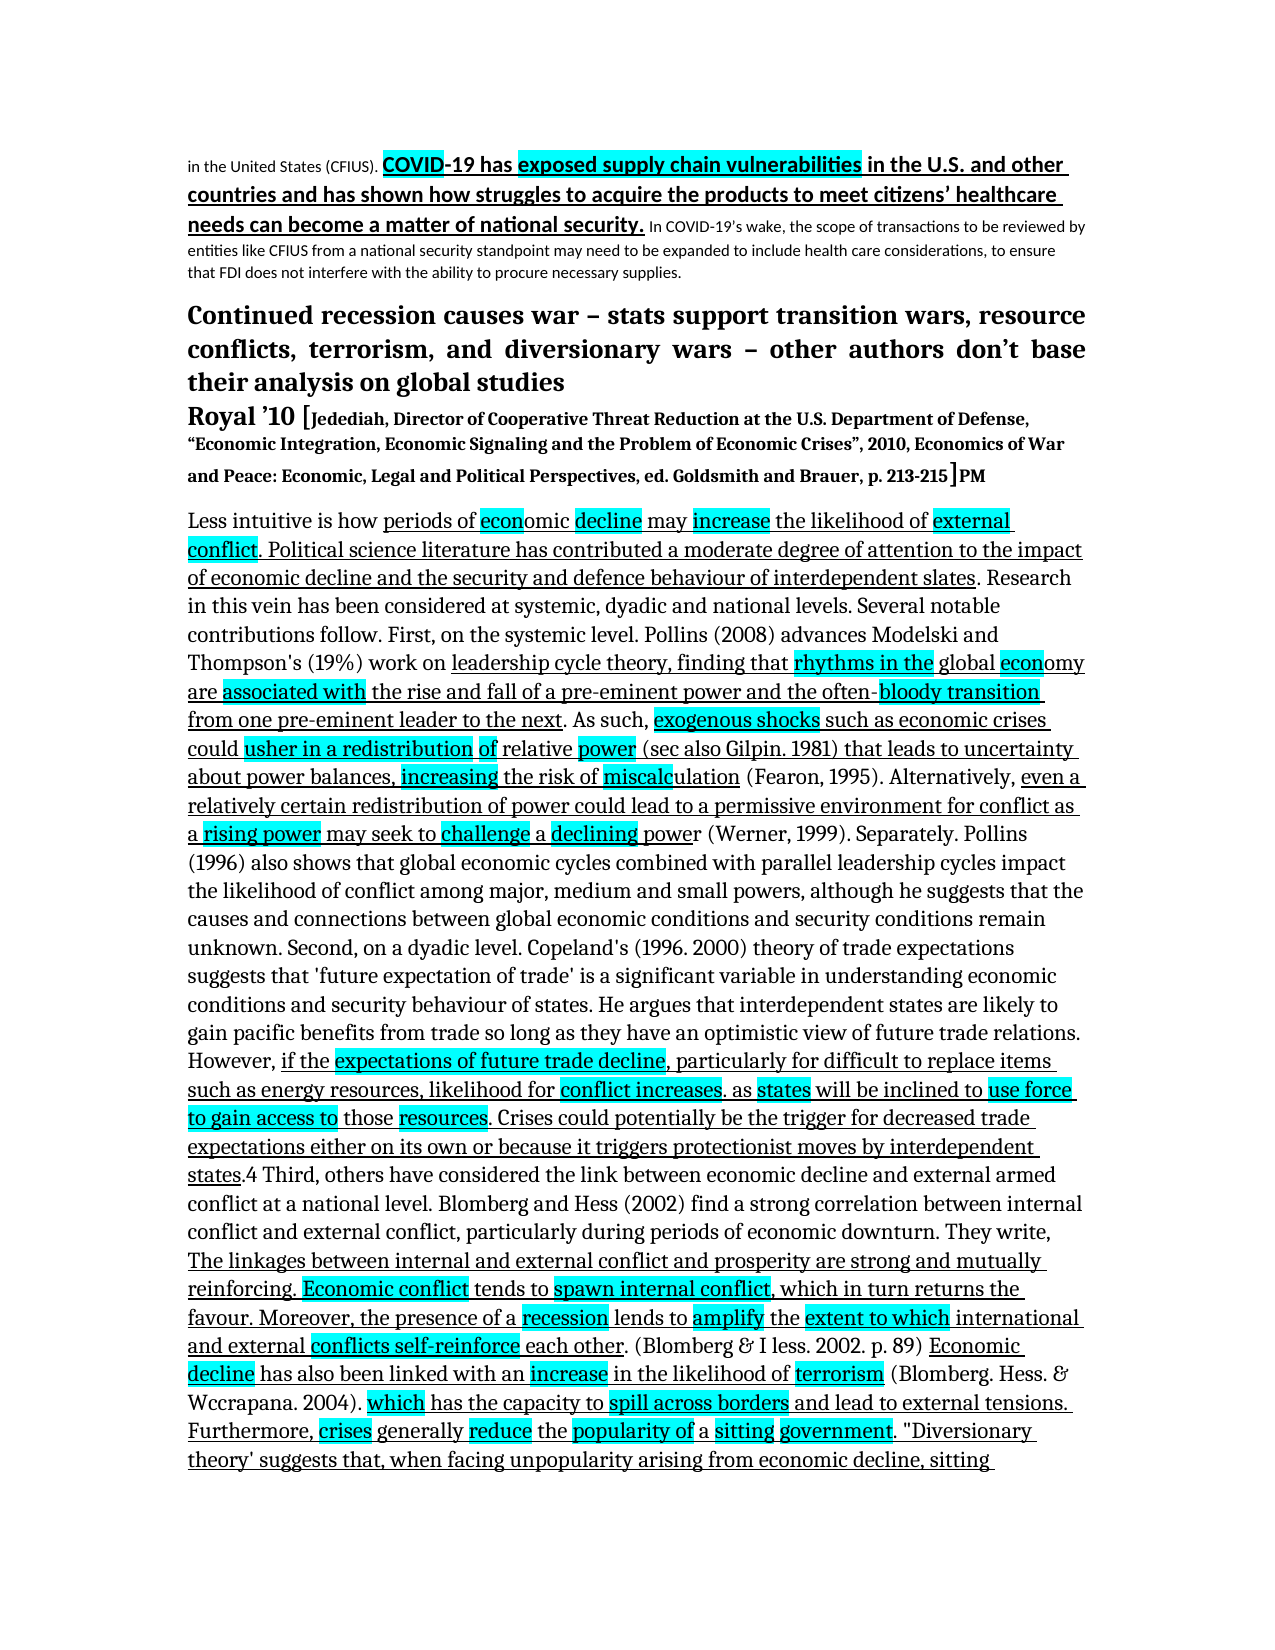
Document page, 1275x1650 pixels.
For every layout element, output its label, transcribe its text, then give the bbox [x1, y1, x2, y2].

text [187, 150, 1087, 282]
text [187, 508, 1087, 1473]
subtitle Continued recession causes war – stats support transition wars, resource conflicts, terrorism, and diversionary wars – other authors don’t base their analysis on global studies [187, 300, 1087, 399]
text Royal ’10 [Jedediah, Director of Cooperative Threat Reduction at the U.S. Department of Defense, “Economic Integration, Economic Signaling and the Problem of Economic Crises”, 2010, Economics of War and Peace: Economic, Legal and Political Perspectives, ed. Goldsmith and Brauer, p. 213-215]PM [187, 401, 1087, 489]
